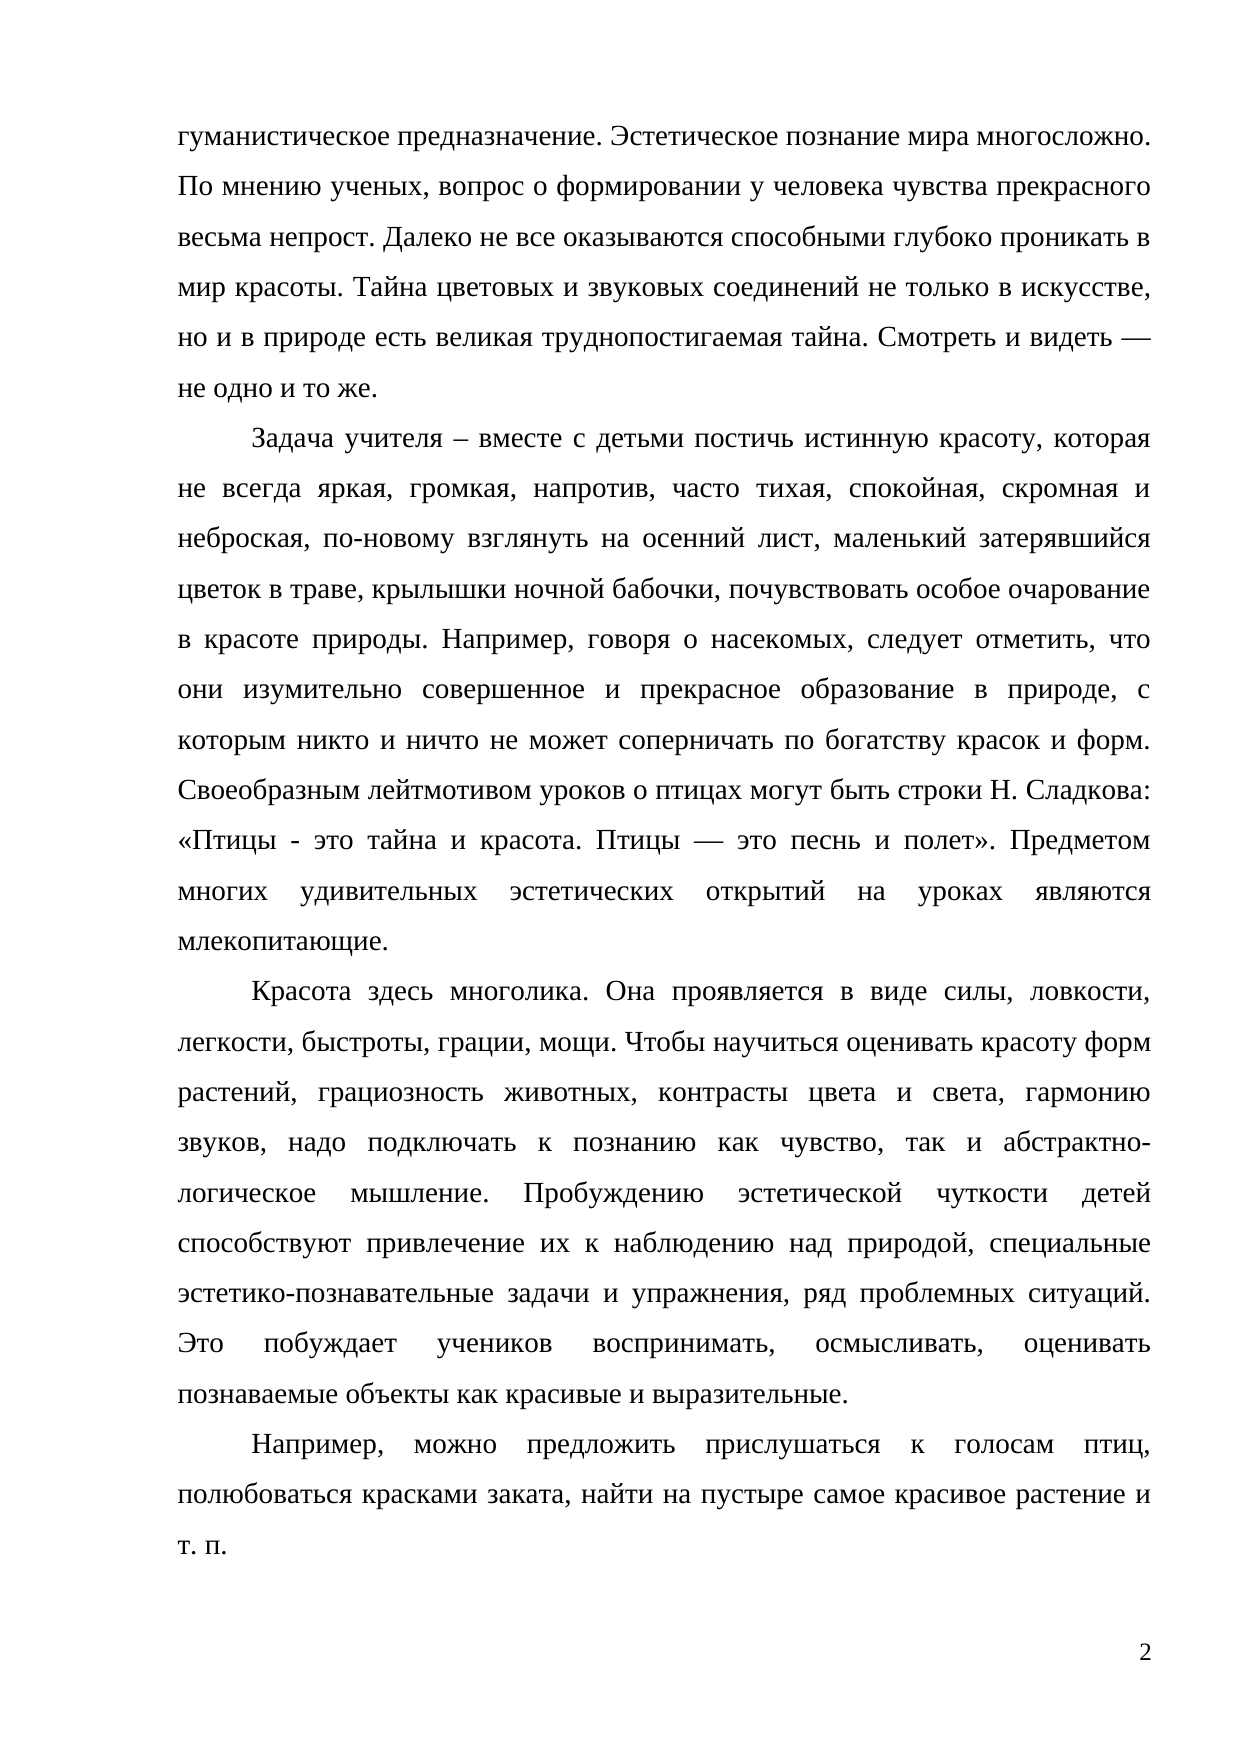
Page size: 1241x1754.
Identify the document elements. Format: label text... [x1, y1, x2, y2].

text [177, 118, 1152, 403]
text Например, можно предложить прислушаться к голосам птиц, полюбоваться красками заката, найти на пустыре самое красивое растение и т. п. [177, 1426, 1152, 1560]
text Красота здесь многолика. Она проявляется в виде силы, ловкости, легкости, быстроты, грации, мощи. Чтобы научиться оценивать красоту форм растений, грациозность животных, контрасты цвета и света, гармонию звуков, надо подключать к познанию как чувство, так и абстрактно-логическое мышление. Пробуждению эстетической чуткости детей способствуют привлечение их к наблюдению над природой, специальные эстетико-познавательные задачи и упражнения, ряд проблемных ситуаций. Это побуждает учеников воспринимать, осмысливать, оценивать познаваемые объекты как красивые и выразительные. [177, 973, 1152, 1409]
text Задача учителя – вместе с детьми постичь истинную красоту, которая не всегда яркая, громкая, напротив, часто тихая, спокойная, скромная и неброская, по-новому взглянуть на осенний лист, маленький затерявшийся цветок в траве, крылышки ночной бабочки, почувствовать особое очарование в красоте природы. Например, говоря о насекомых, следует отметить, что они изумительно совершенное и прекрасное образование в природе, с которым никто и ничто не может соперничать по богатству красок и форм. Своеобразным лейтмотивом уроков о птицах могут быть строки Н. Сладкова: «Птицы - это тайна и красота. Птицы — это песнь и полет». Предметом многих удивительных эстетических открытий на уроках являются млекопитающие. [177, 420, 1152, 957]
